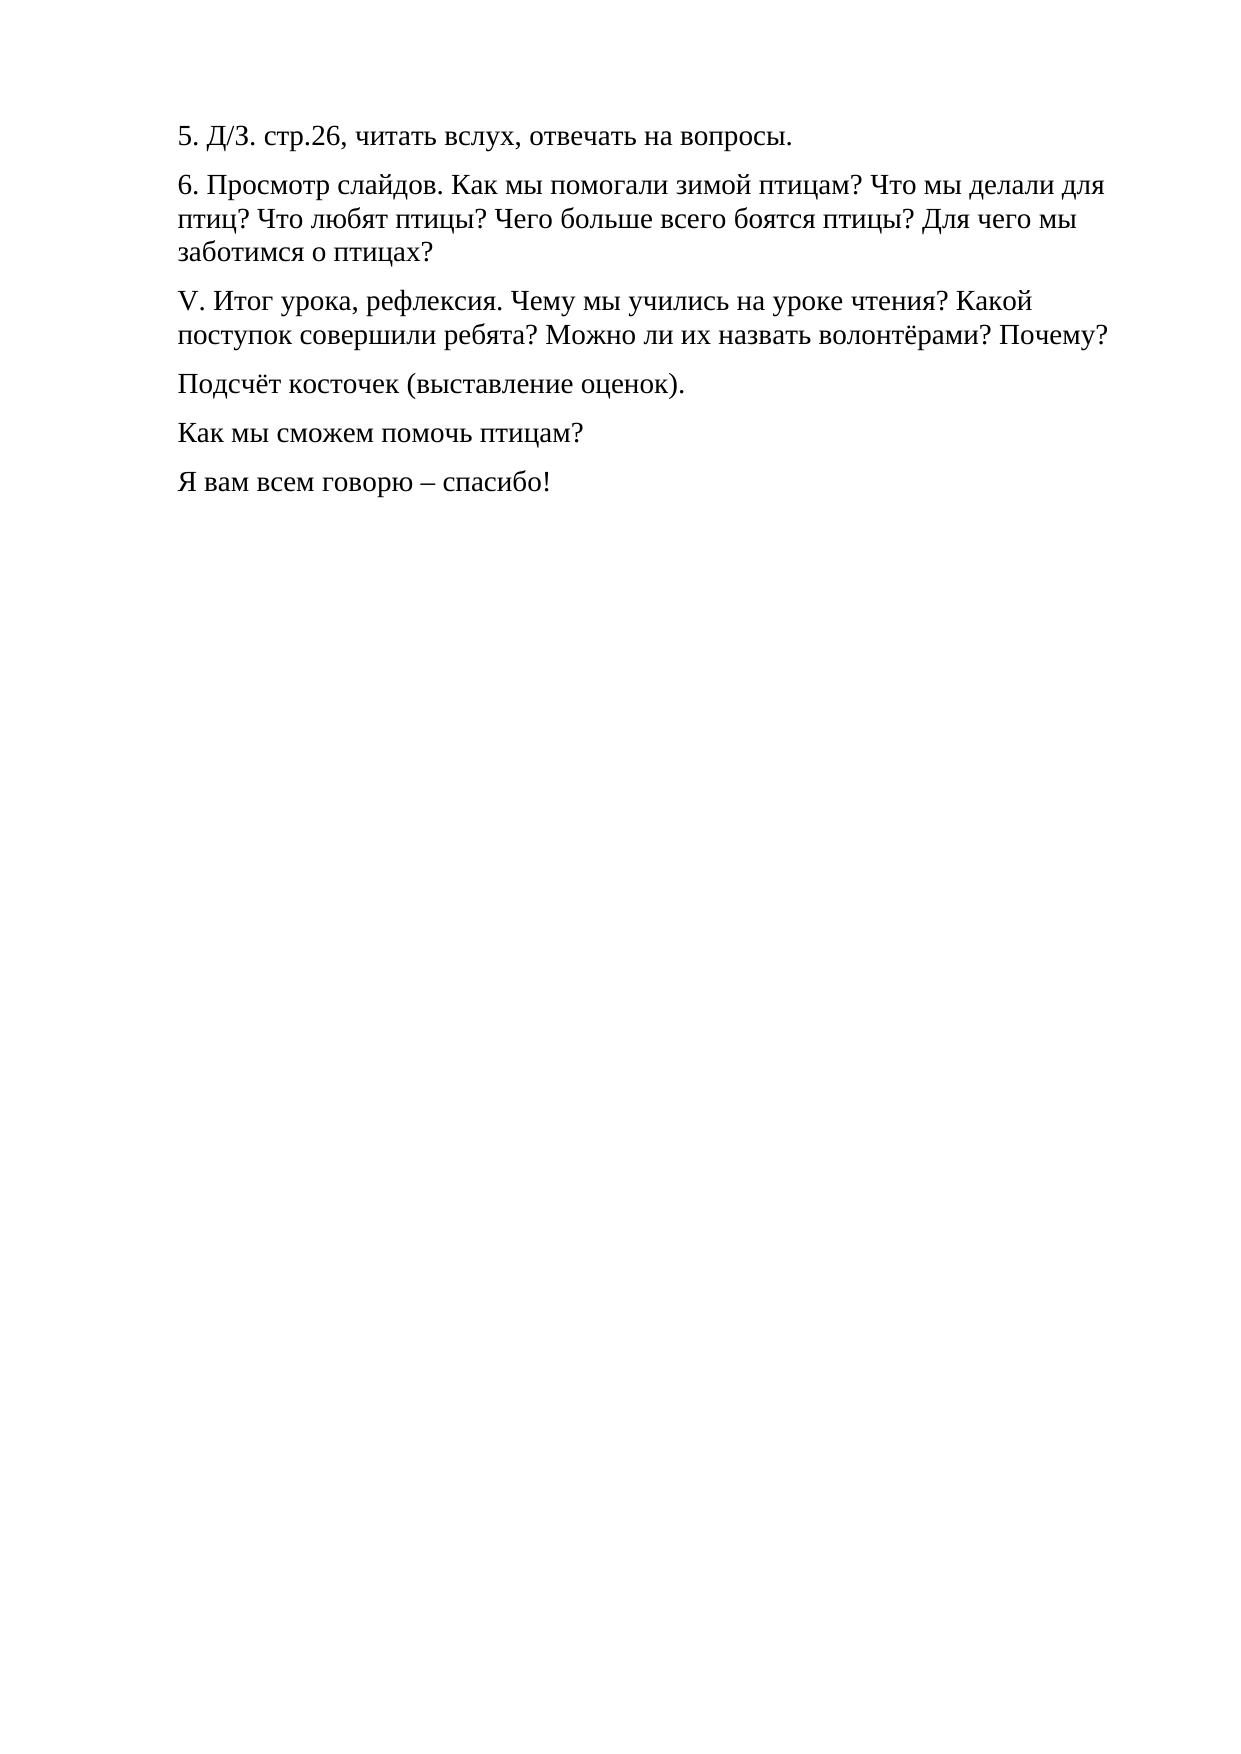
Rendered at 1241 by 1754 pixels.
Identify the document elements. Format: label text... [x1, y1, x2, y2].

text Я вам всем говорю – спасибо! [177, 464, 1152, 498]
text Подсчёт косточек (выставление оценок). [177, 366, 1152, 400]
text 5. Д/З. стр.26, читать вслух, отвечать на вопросы. [177, 118, 1152, 152]
text 6. Просмотр слайдов. Как мы помогали зимой птицам? Что мы делали для птиц? Что любят птицы? Чего больше всего боятся птицы? Для чего мы заботимся о птицах? [177, 167, 1152, 268]
text V. Итог урока, рефлексия. Чему мы учились на уроке чтения? Какой поступок совершили ребята? Можно ли их назвать волонтёрами? Почему? [177, 283, 1152, 351]
text Как мы сможем помочь птицам? [177, 415, 1152, 449]
